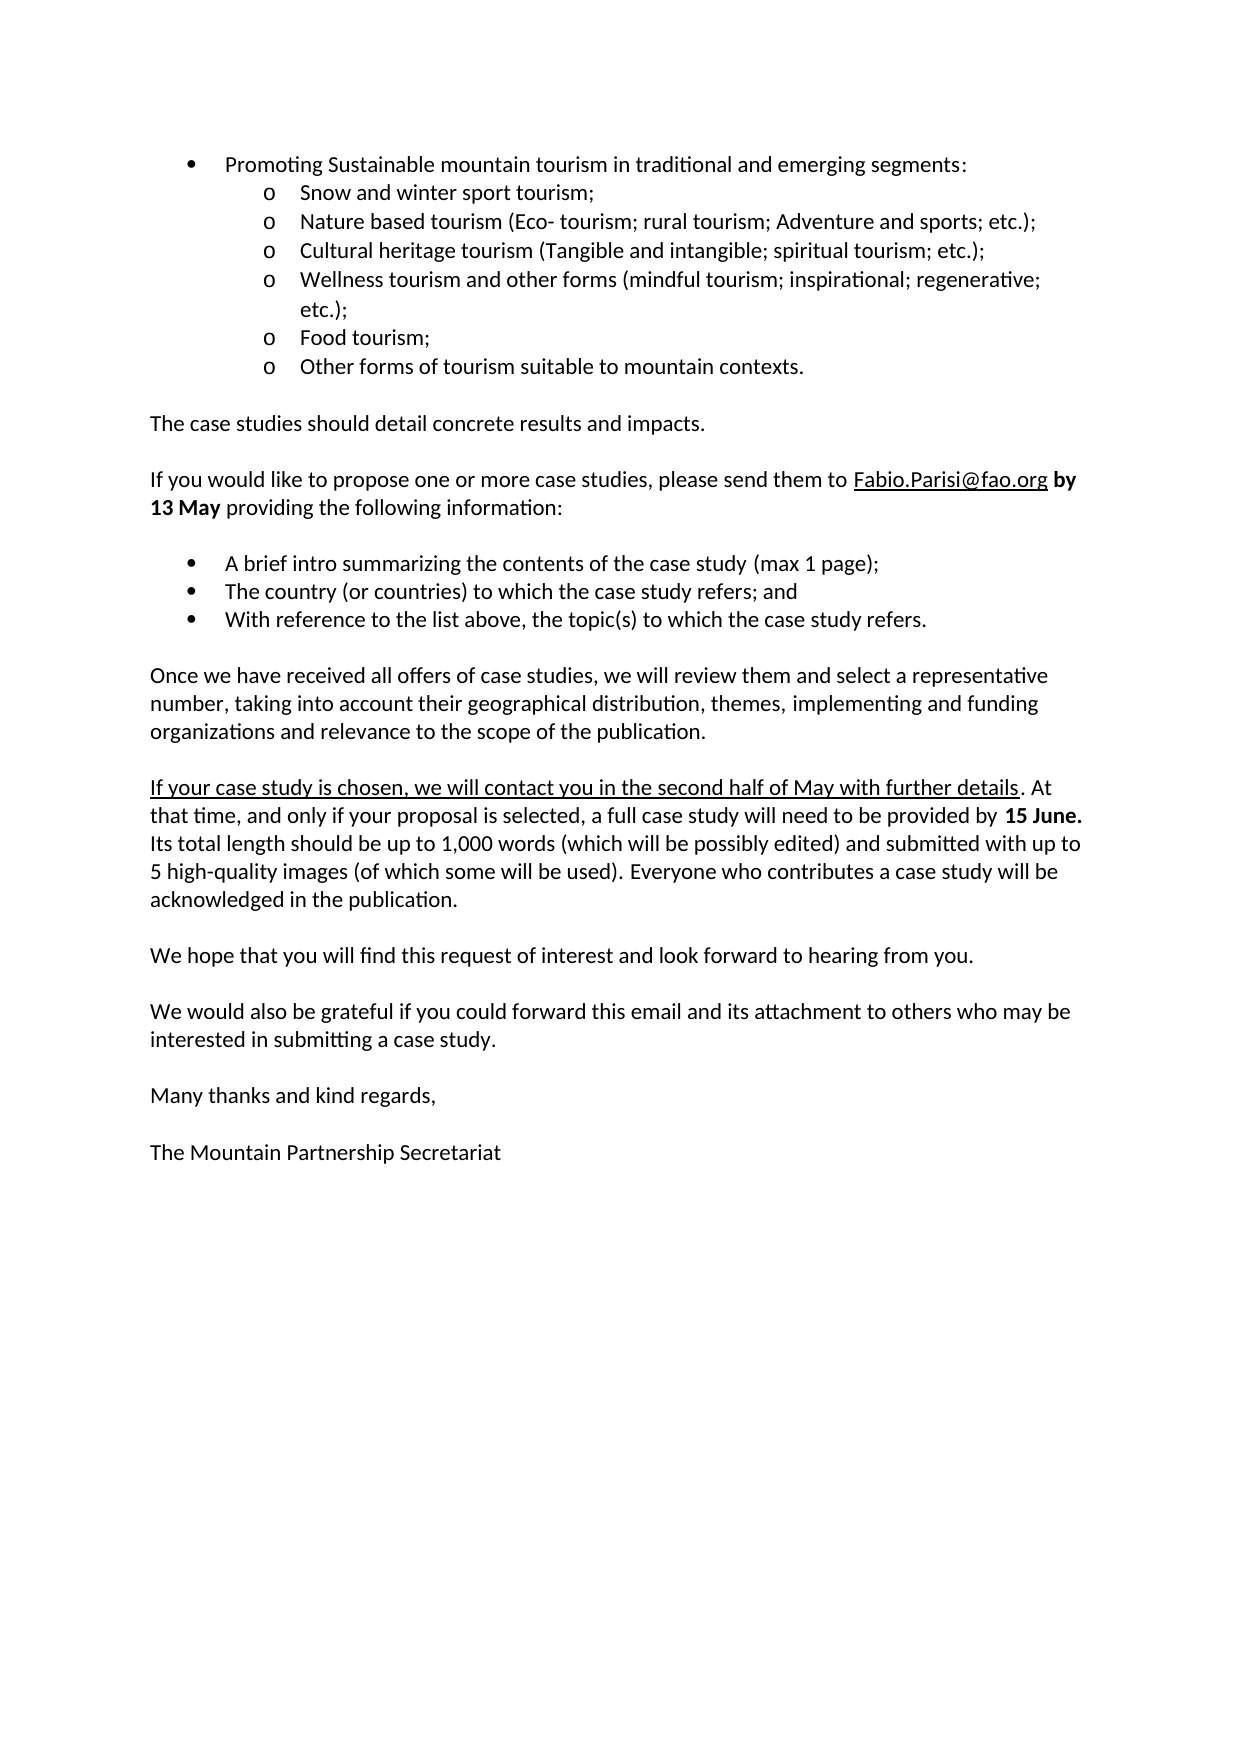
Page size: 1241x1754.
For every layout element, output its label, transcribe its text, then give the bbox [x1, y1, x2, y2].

list Cultural heritage tourism (Tangible and intangible; spiritual tourism; etc.); [262, 236, 1090, 266]
list Wellness tourism and other forms (mindful tourism; inspirational; regenerative; etc.); [262, 266, 1090, 323]
list Nature based tourism (Eco- tourism; rural tourism; Adventure and sports; etc.); [262, 207, 1090, 236]
list With reference to the list above, the topic(s) to which the case study refers. [187, 605, 1071, 633]
text We hope that you will find this request of interest and look forward to hearing from you. [150, 941, 1090, 969]
text If your case study is chosen, we will contact you in the second half of May with further details. At that time, and only if your proposal is selected, a full case study will need to be provided by 15 June. Its total length should be up to 1,000 words (which will be possibly edited) and submitted with up to 5 high-quality images (of which some will be used). Everyone who contributes a case study will be acknowledged in the publication. [150, 773, 1090, 913]
list Promoting Sustainable mountain tourism in traditional and emerging segments: [187, 150, 1090, 178]
text If you would like to propose one or more case studies, please send them to Fabio.Parisi@fao.org by 13 May providing the following information: [150, 465, 1090, 521]
list A brief intro summarizing the contents of the case study (max 1 page); [187, 549, 1071, 577]
list The country (or countries) to which the case study refers; and [187, 577, 1071, 605]
text The case studies should detail concrete results and impacts. [150, 409, 1071, 437]
text We would also be grateful if you could forward this email and its attachment to others who may be interested in submitting a case study. [150, 997, 1090, 1053]
text Many thanks and kind regards, [150, 1082, 1084, 1109]
text The Mountain Partnership Secretariat [150, 1138, 1084, 1166]
list Snow and winter sport tourism; [262, 178, 1090, 207]
list Food tourism; [262, 323, 1090, 352]
text Once we have received all offers of case studies, we will review them and select a representative number, taking into account their geographical distribution, themes, implementing and funding organizations and relevance to the scope of the publication. [150, 661, 1090, 745]
list Other forms of tourism suitable to mountain contexts. [262, 352, 1090, 381]
